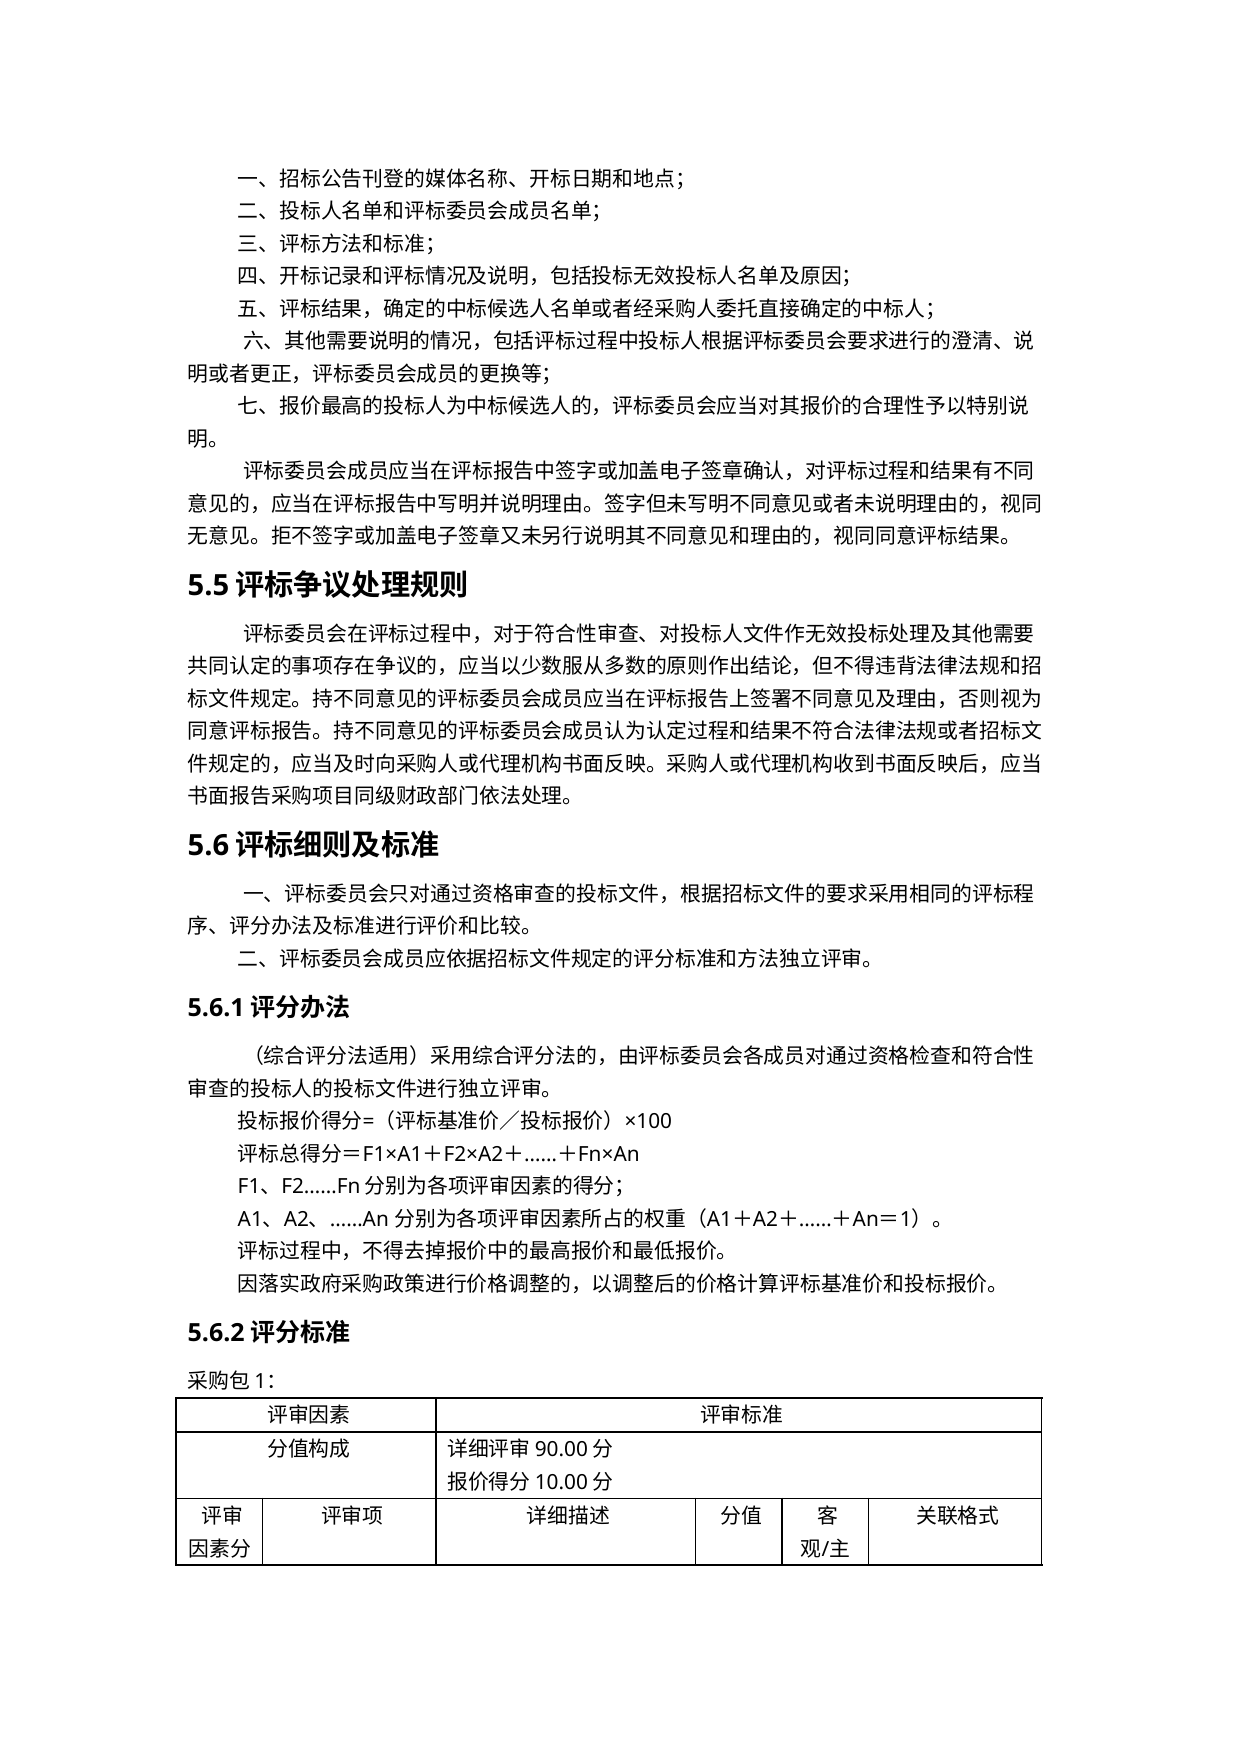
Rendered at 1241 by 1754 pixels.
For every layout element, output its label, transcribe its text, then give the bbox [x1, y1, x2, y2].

text 二、评标委员会成员应依据招标文件规定的评分标准和方法独立评审。 [187, 942, 1053, 974]
text 因落实政府采购政策进行价格调整的，以调整后的价格计算评标基准价和投标报价。 [187, 1267, 1053, 1299]
text 5.6.1评分办法 [187, 974, 1053, 1039]
table_cell 详细描述 [437, 1499, 695, 1564]
text 四、开标记录和评标情况及说明，包括投标无效投标人名单及原因； [187, 259, 1053, 292]
text 五、评标结果，确定的中标候选人名单或者经采购人委托直接确定的中标人； [187, 292, 1053, 324]
text A1、A2、……An 分别为各项评审因素所占的权重（A1＋A2＋……＋An＝1）。 [187, 1202, 1053, 1234]
text 二、投标人名单和评标委员会成员名单； [187, 194, 1053, 227]
text （综合评分法适用）采用综合评分法的，由评标委员会各成员对通过资格检查和符合性审查的投标人的投标文件进行独立评审。 [187, 1039, 1053, 1104]
text 评标总得分＝F1×A1＋F2×A2＋……＋Fn×An [187, 1137, 1053, 1169]
text 5.6评标细则及标准 [187, 812, 1053, 877]
table_cell 评审因素分类 [177, 1499, 262, 1564]
table_cell 详细评审90.00分 报价得分10.00分 [437, 1433, 1041, 1498]
text 评标委员会成员应当在评标报告中签字或加盖电子签章确认，对评标过程和结果有不同意见的，应当在评标报告中写明并说明理由。签字但未写明不同意见或者未说明理由的，视同无意见。拒不签字或加盖电子签章又未另行说明其不同意见和理由的，视同同意评标结果。 [187, 454, 1053, 552]
text 一、评标委员会只对通过资格审查的投标文件，根据招标文件的要求采用相同的评标程序、评分办法及标准进行评价和比较。 [187, 877, 1053, 942]
table_cell 分值 [696, 1499, 781, 1564]
table_header 评审标准 [437, 1399, 1041, 1431]
text 评标过程中，不得去掉报价中的最高报价和最低报价。 [187, 1234, 1053, 1267]
text 七、报价最高的投标人为中标候选人的，评标委员会应当对其报价的合理性予以特别说明。 [187, 389, 1053, 454]
table_cell 关联格式 [869, 1499, 1041, 1564]
text 三、评标方法和标准； [187, 227, 1053, 259]
text 投标报价得分=（评标基准价／投标报价）×100 [187, 1104, 1053, 1137]
text 5.6.2评分标准 [187, 1299, 1053, 1364]
table_header 评审因素 [177, 1399, 435, 1431]
text 5.5评标争议处理规则 [187, 552, 1053, 617]
table_cell 评审项 [263, 1499, 435, 1564]
table_cell 分值构成 [177, 1433, 435, 1498]
table_cell 客观/主观 [783, 1499, 868, 1564]
text 六、其他需要说明的情况，包括评标过程中投标人根据评标委员会要求进行的澄清、说明或者更正，评标委员会成员的更换等； [187, 324, 1053, 389]
text 一、招标公告刊登的媒体名称、开标日期和地点； [187, 162, 1053, 194]
text F1、F2……Fn分别为各项评审因素的得分； [187, 1169, 1053, 1202]
text 采购包1： [187, 1364, 1053, 1397]
text 评标委员会在评标过程中，对于符合性审查、对投标人文件作无效投标处理及其他需要共同认定的事项存在争议的，应当以少数服从多数的原则作出结论，但不得违背法律法规和招标文件规定。持不同意见的评标委员会成员应当在评标报告上签署不同意见及理由，否则视为同意评标报告。持不同意见的评标委员会成员认为认定过程和结果不符合法律法规或者招标文件规定的，应当及时向采购人或代理机构书面反映。采购人或代理机构收到书面反映后，应当书面报告采购项目同级财政部门依法处理。 [187, 617, 1053, 812]
